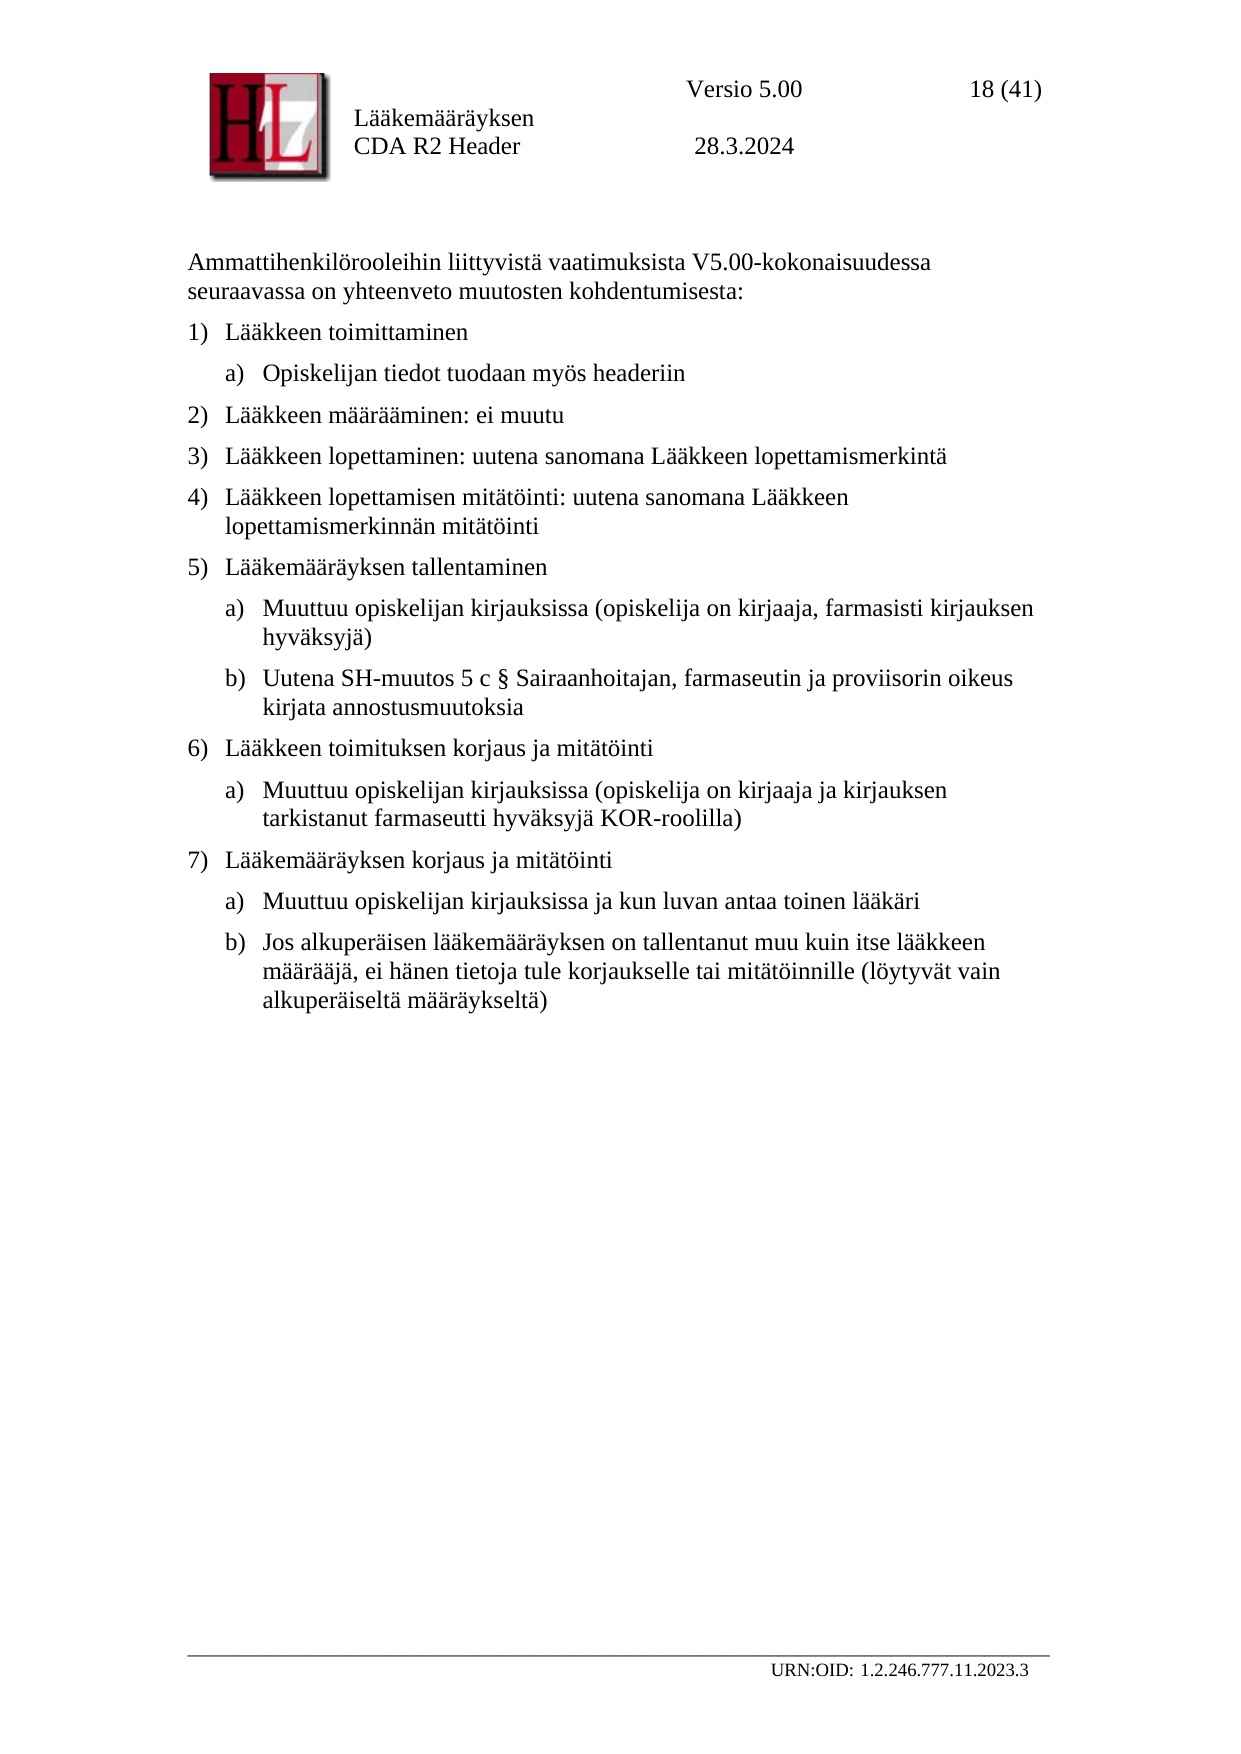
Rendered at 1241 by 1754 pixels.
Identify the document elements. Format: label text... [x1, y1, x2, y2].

list Opiskelijan tiedot tuodaan myös headeriin [225, 358, 1053, 387]
list Lääkkeen lopettamisen mitätöinti: uutena sanomana Lääkkeen lopettamismerkinnän mitätöinti [187, 482, 1053, 540]
list Lääkkeen toimittaminen [187, 317, 1053, 346]
list Lääkkeen lopettaminen: uutena sanomana Lääkkeen lopettamismerkintä [187, 441, 1053, 470]
list Lääkkeen toimituksen korjaus ja mitätöinti [187, 733, 1053, 762]
list Lääkemääräyksen korjaus ja mitätöinti [187, 845, 1053, 873]
list Muuttuu opiskelijan kirjauksissa (opiskelija on kirjaaja, farmasisti kirjauksen hyväksyjä) [225, 593, 1053, 651]
list Muuttuu opiskelijan kirjauksissa ja kun luvan antaa toinen lääkäri [225, 886, 1053, 915]
picture [209, 73, 332, 182]
list Muuttuu opiskelijan kirjauksissa (opiskelija on kirjaaja ja kirjauksen tarkistanut farmaseutti hyväksyjä KOR-roolilla) [225, 775, 1053, 832]
list Lääkemääräyksen tallentaminen [187, 552, 1053, 581]
text Ammattihenkilörooleihin liittyvistä vaatimuksista V5.00-kokonaisuudessa seuraavassa on yhteenveto muutosten kohdentumisesta: [187, 247, 1053, 305]
list Uutena SH-muutos 5 c § Sairaanhoitajan, farmaseutin ja proviisorin oikeus kirjata annostusmuutoksia [225, 663, 1053, 721]
list Lääkkeen määrääminen: ei muutu [187, 400, 1053, 428]
list Jos alkuperäisen lääkemääräyksen on tallentanut muu kuin itse lääkkeen määrääjä, ei hänen tietoja tule korjaukselle tai mitätöinnille (löytyvät vain alkuperäiseltä määräykseltä) [225, 927, 1053, 1013]
